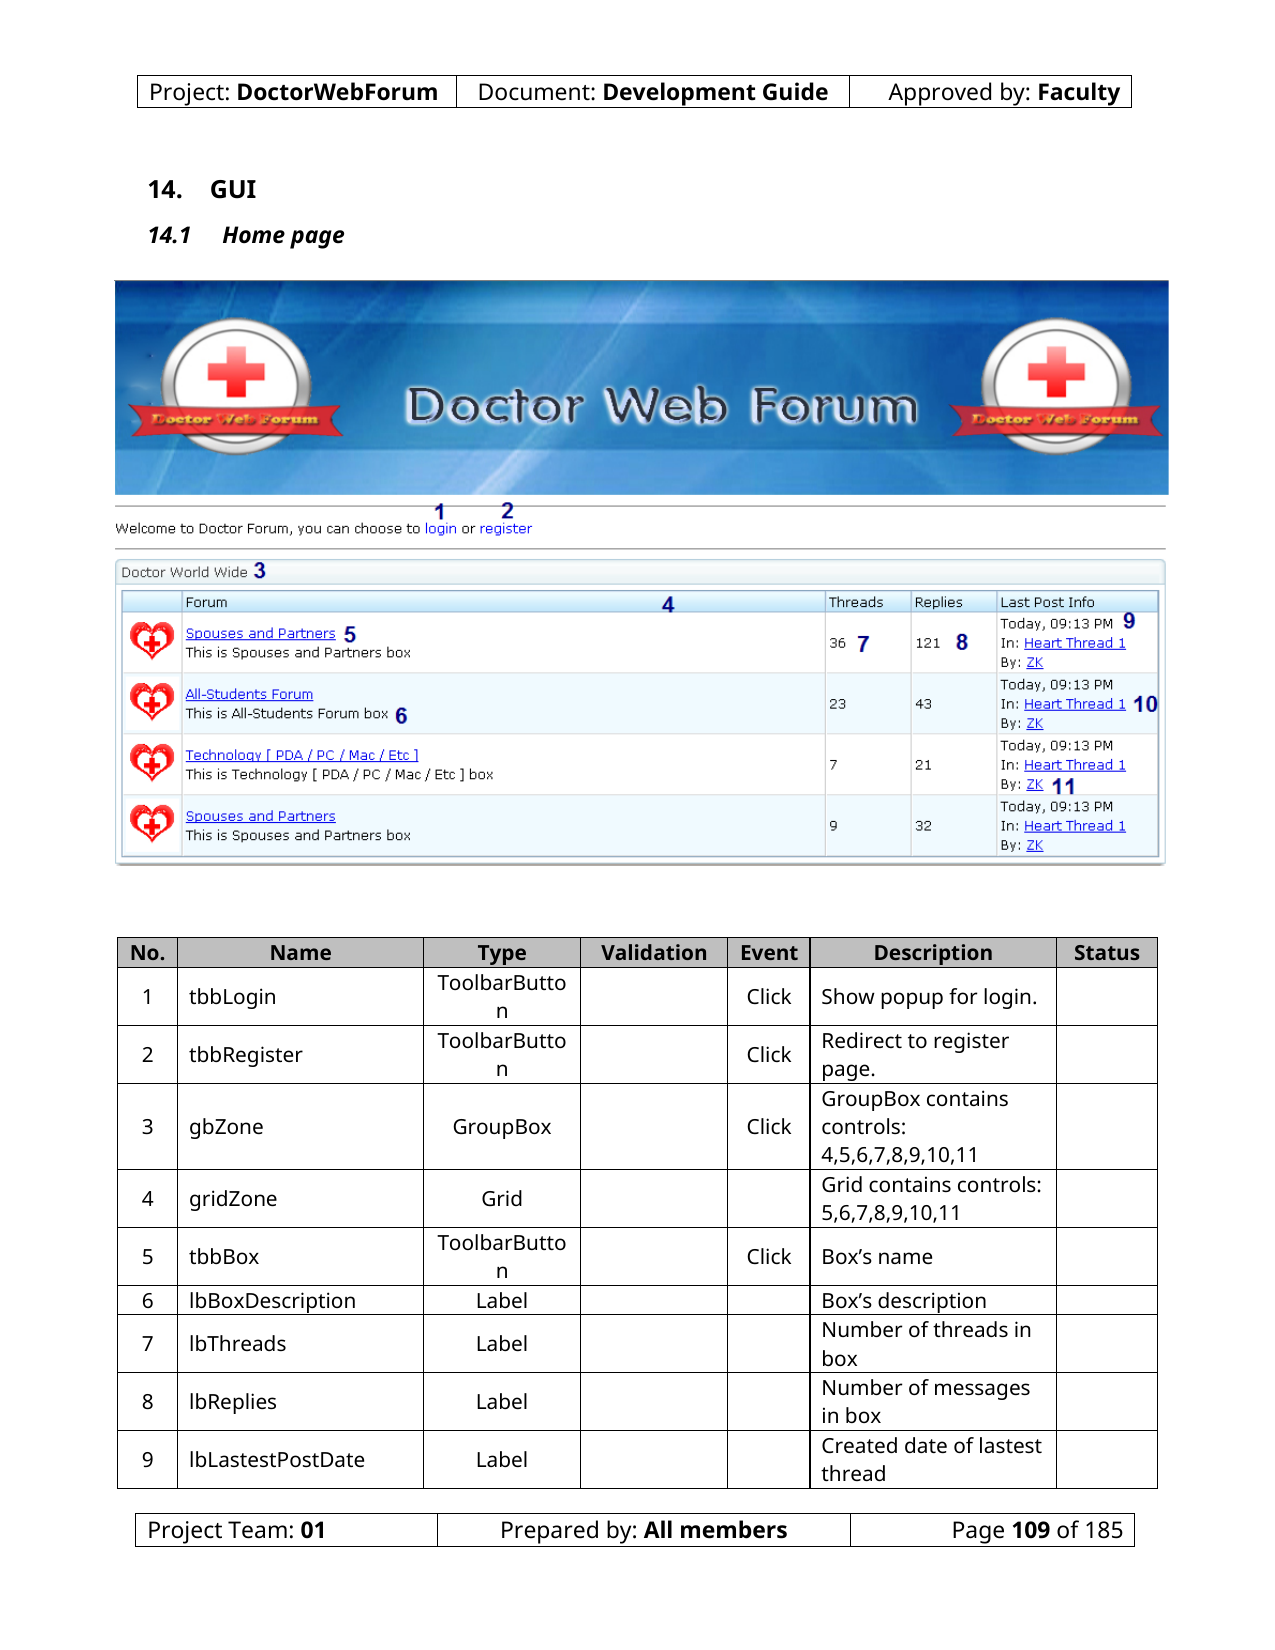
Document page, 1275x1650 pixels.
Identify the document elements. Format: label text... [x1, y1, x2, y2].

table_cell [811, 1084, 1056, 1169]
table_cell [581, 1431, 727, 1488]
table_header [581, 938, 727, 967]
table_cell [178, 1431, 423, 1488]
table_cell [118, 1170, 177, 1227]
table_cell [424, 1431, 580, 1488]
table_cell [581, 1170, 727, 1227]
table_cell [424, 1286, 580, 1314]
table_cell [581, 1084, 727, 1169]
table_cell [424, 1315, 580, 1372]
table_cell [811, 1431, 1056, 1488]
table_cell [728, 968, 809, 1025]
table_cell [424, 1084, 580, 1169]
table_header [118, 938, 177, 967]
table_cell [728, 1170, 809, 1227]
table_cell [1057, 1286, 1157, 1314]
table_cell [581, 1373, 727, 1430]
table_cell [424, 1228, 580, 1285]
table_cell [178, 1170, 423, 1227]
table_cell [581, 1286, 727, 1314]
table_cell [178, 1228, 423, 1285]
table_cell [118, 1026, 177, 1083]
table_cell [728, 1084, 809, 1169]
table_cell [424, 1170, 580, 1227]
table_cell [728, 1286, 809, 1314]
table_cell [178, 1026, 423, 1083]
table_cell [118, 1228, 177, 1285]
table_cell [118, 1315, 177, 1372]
picture [114, 280, 1169, 865]
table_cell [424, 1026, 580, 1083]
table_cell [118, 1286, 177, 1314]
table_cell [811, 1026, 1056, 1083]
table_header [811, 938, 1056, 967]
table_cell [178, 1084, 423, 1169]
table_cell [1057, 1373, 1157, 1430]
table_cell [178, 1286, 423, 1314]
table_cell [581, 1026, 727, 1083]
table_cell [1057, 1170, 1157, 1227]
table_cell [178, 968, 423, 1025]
subtitle Home page [147, 218, 1128, 250]
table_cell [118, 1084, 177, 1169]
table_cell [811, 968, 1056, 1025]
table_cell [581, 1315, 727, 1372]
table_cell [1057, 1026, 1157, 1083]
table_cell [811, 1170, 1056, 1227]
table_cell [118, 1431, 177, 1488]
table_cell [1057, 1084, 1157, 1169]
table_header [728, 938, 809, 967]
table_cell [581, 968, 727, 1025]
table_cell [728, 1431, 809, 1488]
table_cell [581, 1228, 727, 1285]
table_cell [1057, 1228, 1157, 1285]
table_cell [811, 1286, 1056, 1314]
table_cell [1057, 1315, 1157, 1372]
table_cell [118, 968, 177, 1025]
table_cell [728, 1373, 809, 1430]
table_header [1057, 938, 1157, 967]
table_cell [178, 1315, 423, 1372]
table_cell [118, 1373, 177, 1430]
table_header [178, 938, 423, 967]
subtitle GUI [147, 172, 1128, 206]
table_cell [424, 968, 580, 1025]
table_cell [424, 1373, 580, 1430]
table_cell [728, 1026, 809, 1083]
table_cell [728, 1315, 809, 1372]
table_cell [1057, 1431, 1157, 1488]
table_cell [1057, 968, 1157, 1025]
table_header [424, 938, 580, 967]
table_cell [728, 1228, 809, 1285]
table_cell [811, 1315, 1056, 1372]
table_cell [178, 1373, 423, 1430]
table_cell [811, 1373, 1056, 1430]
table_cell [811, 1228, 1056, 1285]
